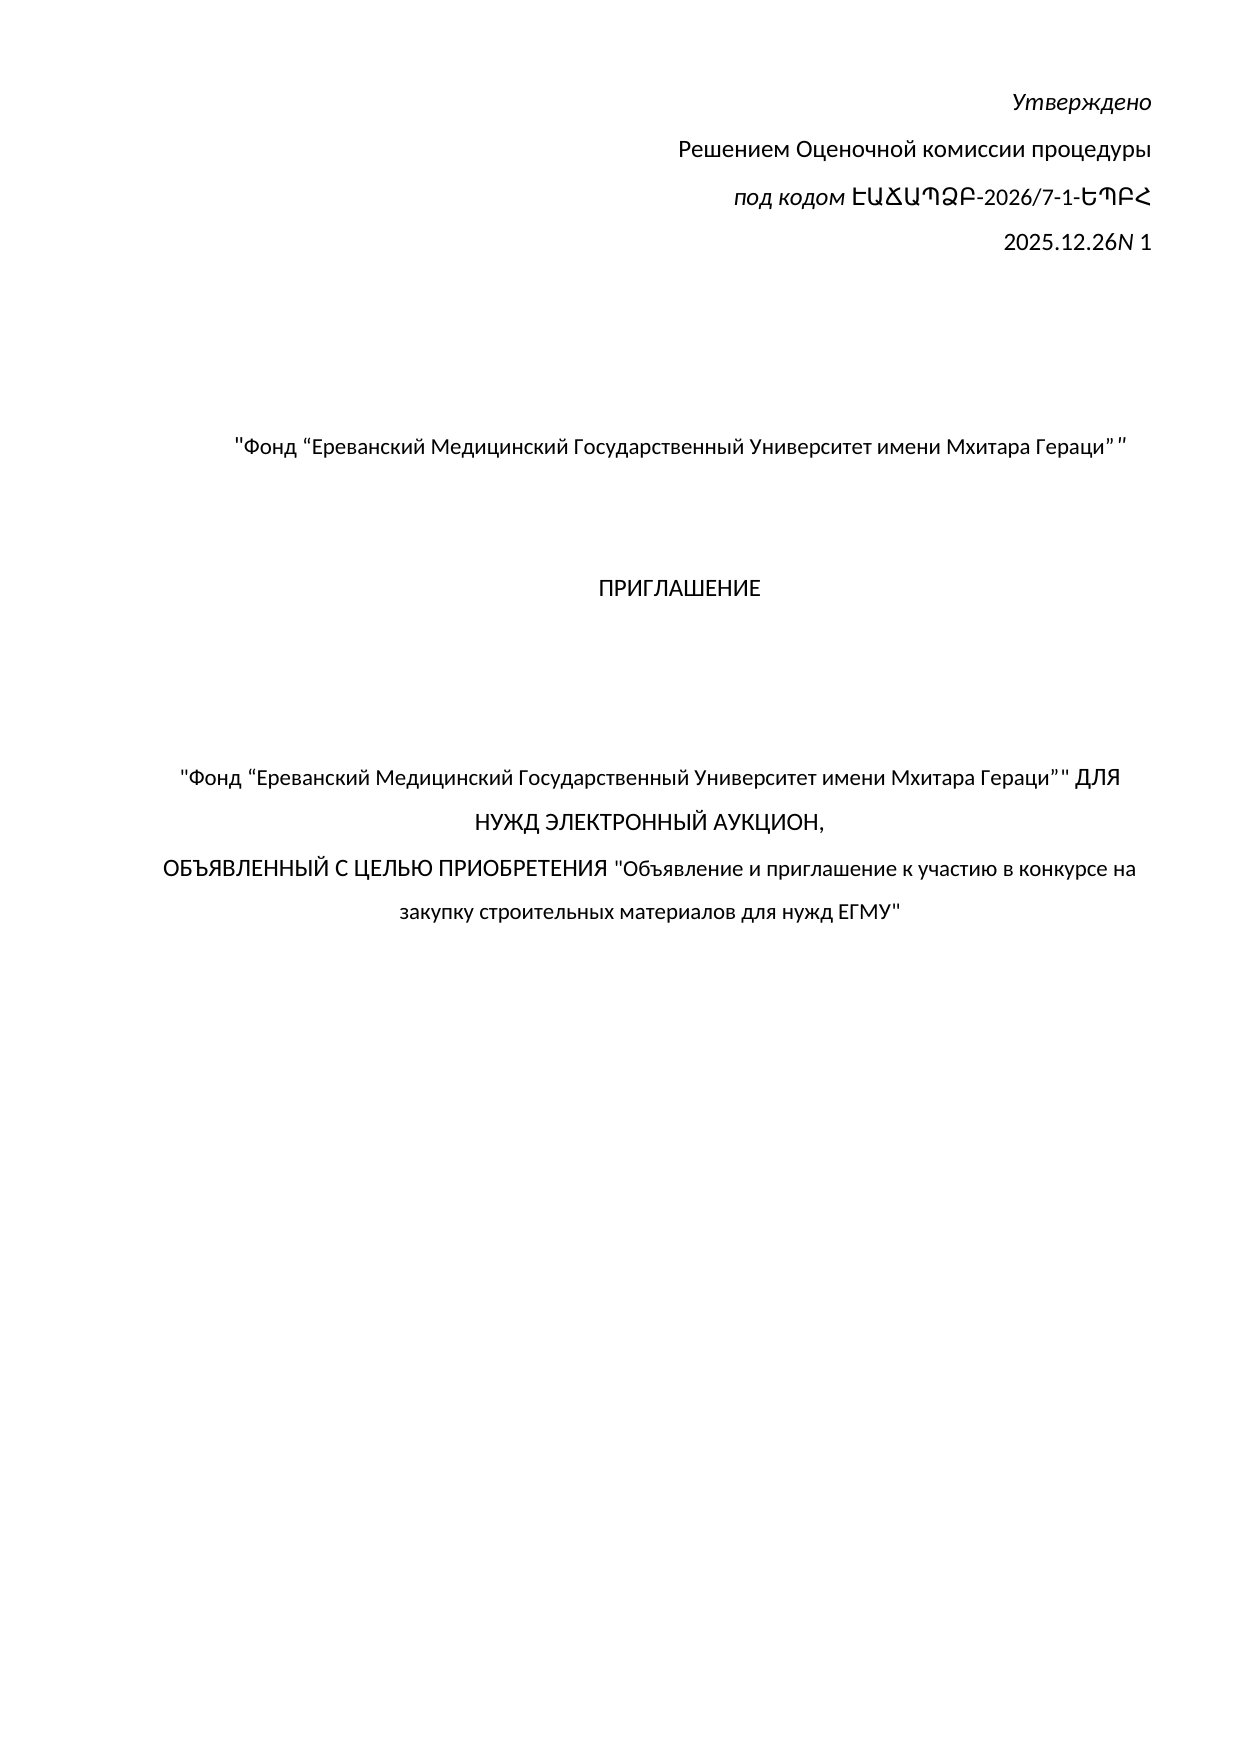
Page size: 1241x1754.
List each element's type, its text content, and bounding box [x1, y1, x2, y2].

text ПРИГЛАШЕНИЕ [148, 572, 1152, 603]
text Утверждено [148, 86, 1152, 117]
text "Фонд “Ереванский Медицинский Государственный Университет имени Мхитара Гераци”" [148, 431, 1152, 461]
text ОБЪЯВЛЕННЫЙ С ЦЕЛЬЮ ПРИОБРЕТЕНИЯ "Объявление и приглашение к участию в конкурсе на закупку строительных материалов для нужд ЕГМУ" [148, 852, 1152, 925]
text "Фонд “Ереванский Медицинский Государственный Университет имени Мхитара Гераци”" ДЛЯ НУЖД ЭЛЕКТРОННЫЙ АУКЦИОН, [148, 761, 1152, 837]
text под кодом ԷԱՃԱՊՁԲ-2026/7-1-ԵՊԲՀ 2025.12.26 N 1 [148, 181, 1152, 257]
text Решением Оценочной комиссии процедуры [148, 134, 1152, 164]
